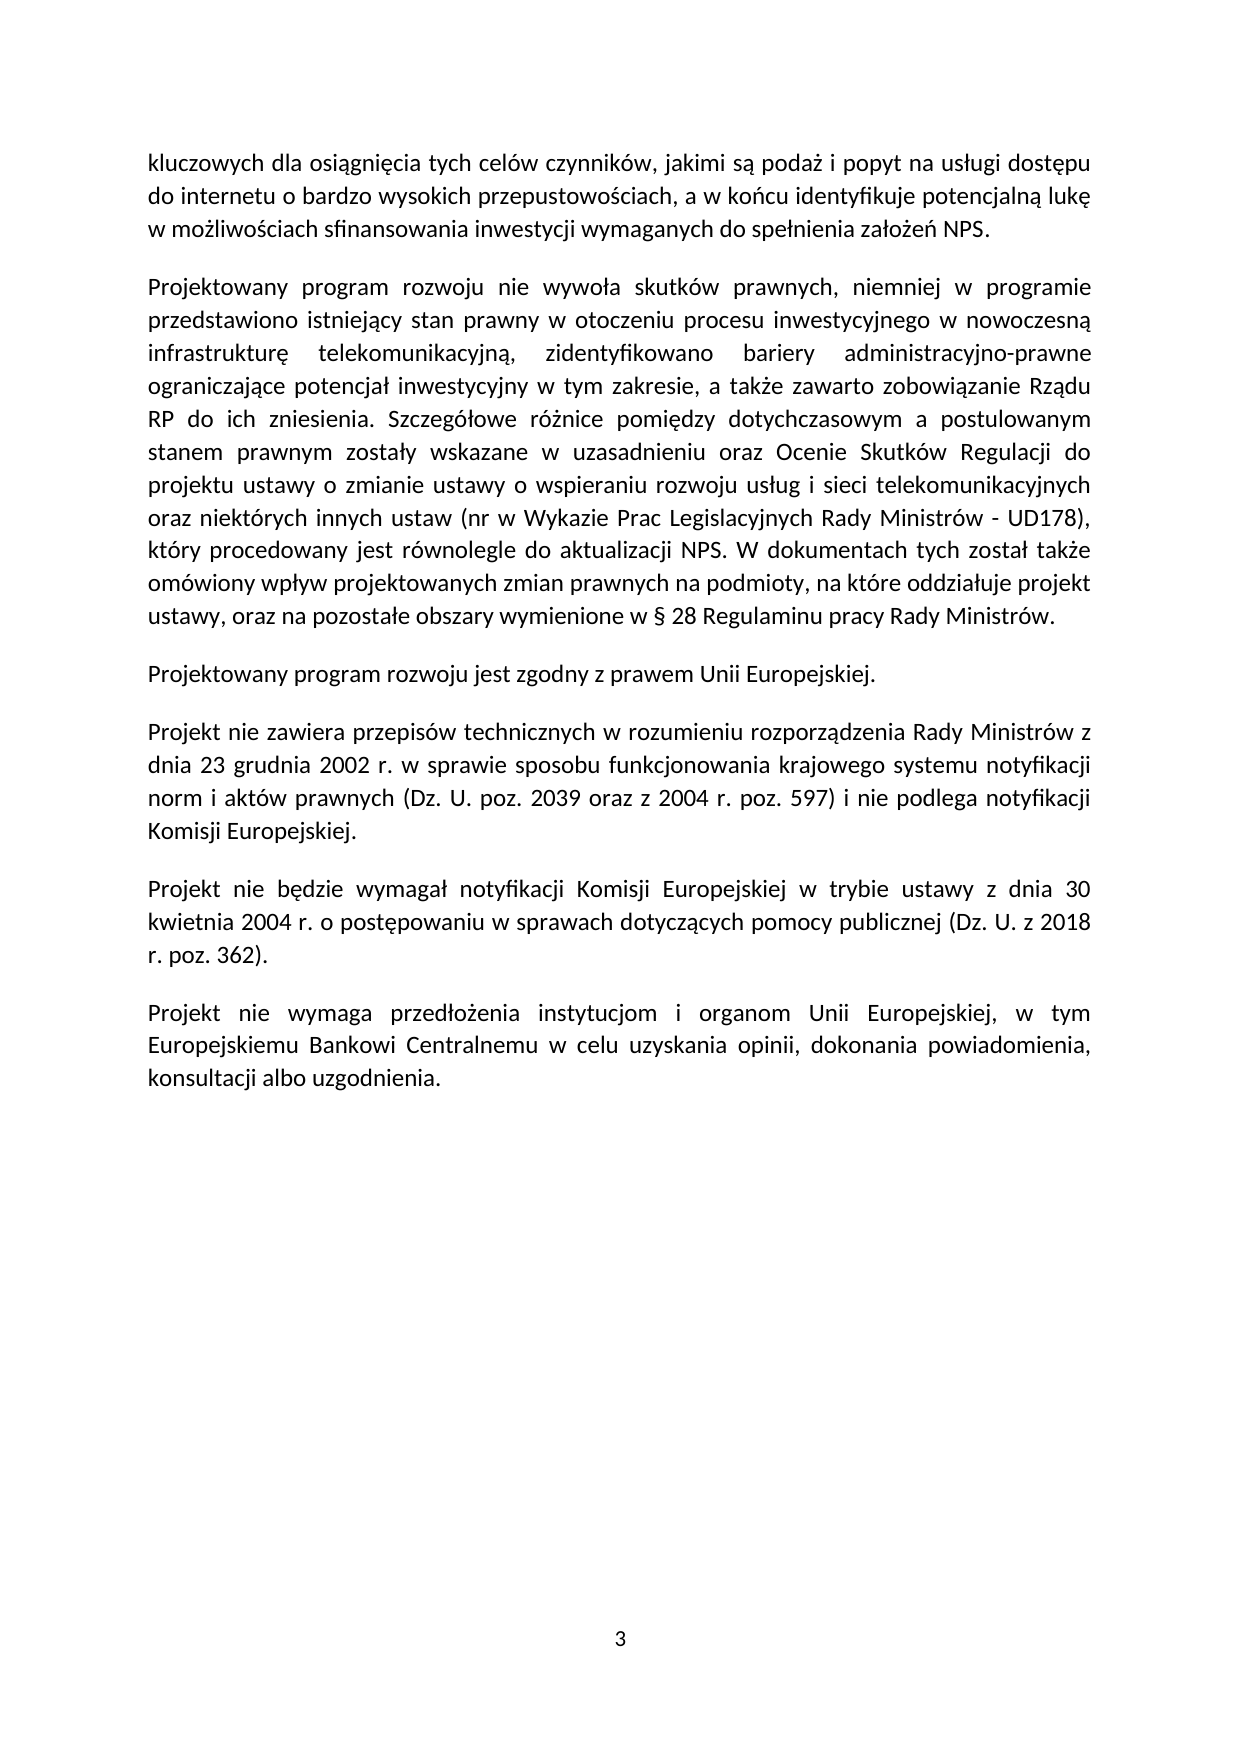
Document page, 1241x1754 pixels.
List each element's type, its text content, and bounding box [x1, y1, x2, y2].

text Projekt nie będzie wymagał notyfikacji Komisji Europejskiej w trybie ustawy z dnia 30 kwietnia 2004 r. o postępowaniu w sprawach dotyczących pomocy publicznej (Dz. U. z 2018 r. poz. 362). [148, 873, 1093, 969]
text Projekt nie zawiera przepisów technicznych w rozumieniu rozporządzenia Rady Ministrów z dnia 23 grudnia 2002 r. w sprawie sposobu funkcjonowania krajowego systemu notyfikacji norm i aktów prawnych (Dz. U. poz. 2039 oraz z 2004 r. poz. 597) i nie podlega notyfikacji Komisji Europejskiej. [148, 716, 1093, 846]
text Projektowany program rozwoju jest zgodny z prawem Unii Europejskiej. [148, 658, 1093, 689]
text Projektowany program rozwoju nie wywoła skutków prawnych, niemniej w programie przedstawiono istniejący stan prawny w otoczeniu procesu inwestycyjnego w nowoczesną infrastrukturę telekomunikacyjną, zidentyfikowano bariery administracyjno-prawne ograniczające potencjał inwestycyjny w tym zakresie, a także zawarto zobowiązanie Rządu RP do ich zniesienia. Szczegółowe różnice pomiędzy dotychczasowym a postulowanym stanem prawnym zostały wskazane w uzasadnieniu oraz Ocenie Skutków Regulacji do projektu ustawy o zmianie ustawy o wspieraniu rozwoju usług i sieci telekomunikacyjnych oraz niektórych innych ustaw (nr w Wykazie Prac Legislacyjnych Rady Ministrów - UD178), który procedowany jest równolegle do aktualizacji NPS. W dokumentach tych został także omówiony wpływ projektowanych zmian prawnych na podmioty, na które oddziałuje projekt ustawy, oraz na pozostałe obszary wymienione w § 28 Regulaminu pracy Rady Ministrów. [148, 271, 1093, 631]
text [148, 211, 1093, 244]
text Projekt nie wymaga przedłożenia instytucjom i organom Unii Europejskiej, w tym Europejskiemu Bankowi Centralnemu w celu uzyskania opinii, dokonania powiadomienia, konsultacji albo uzgodnienia. [148, 997, 1093, 1093]
